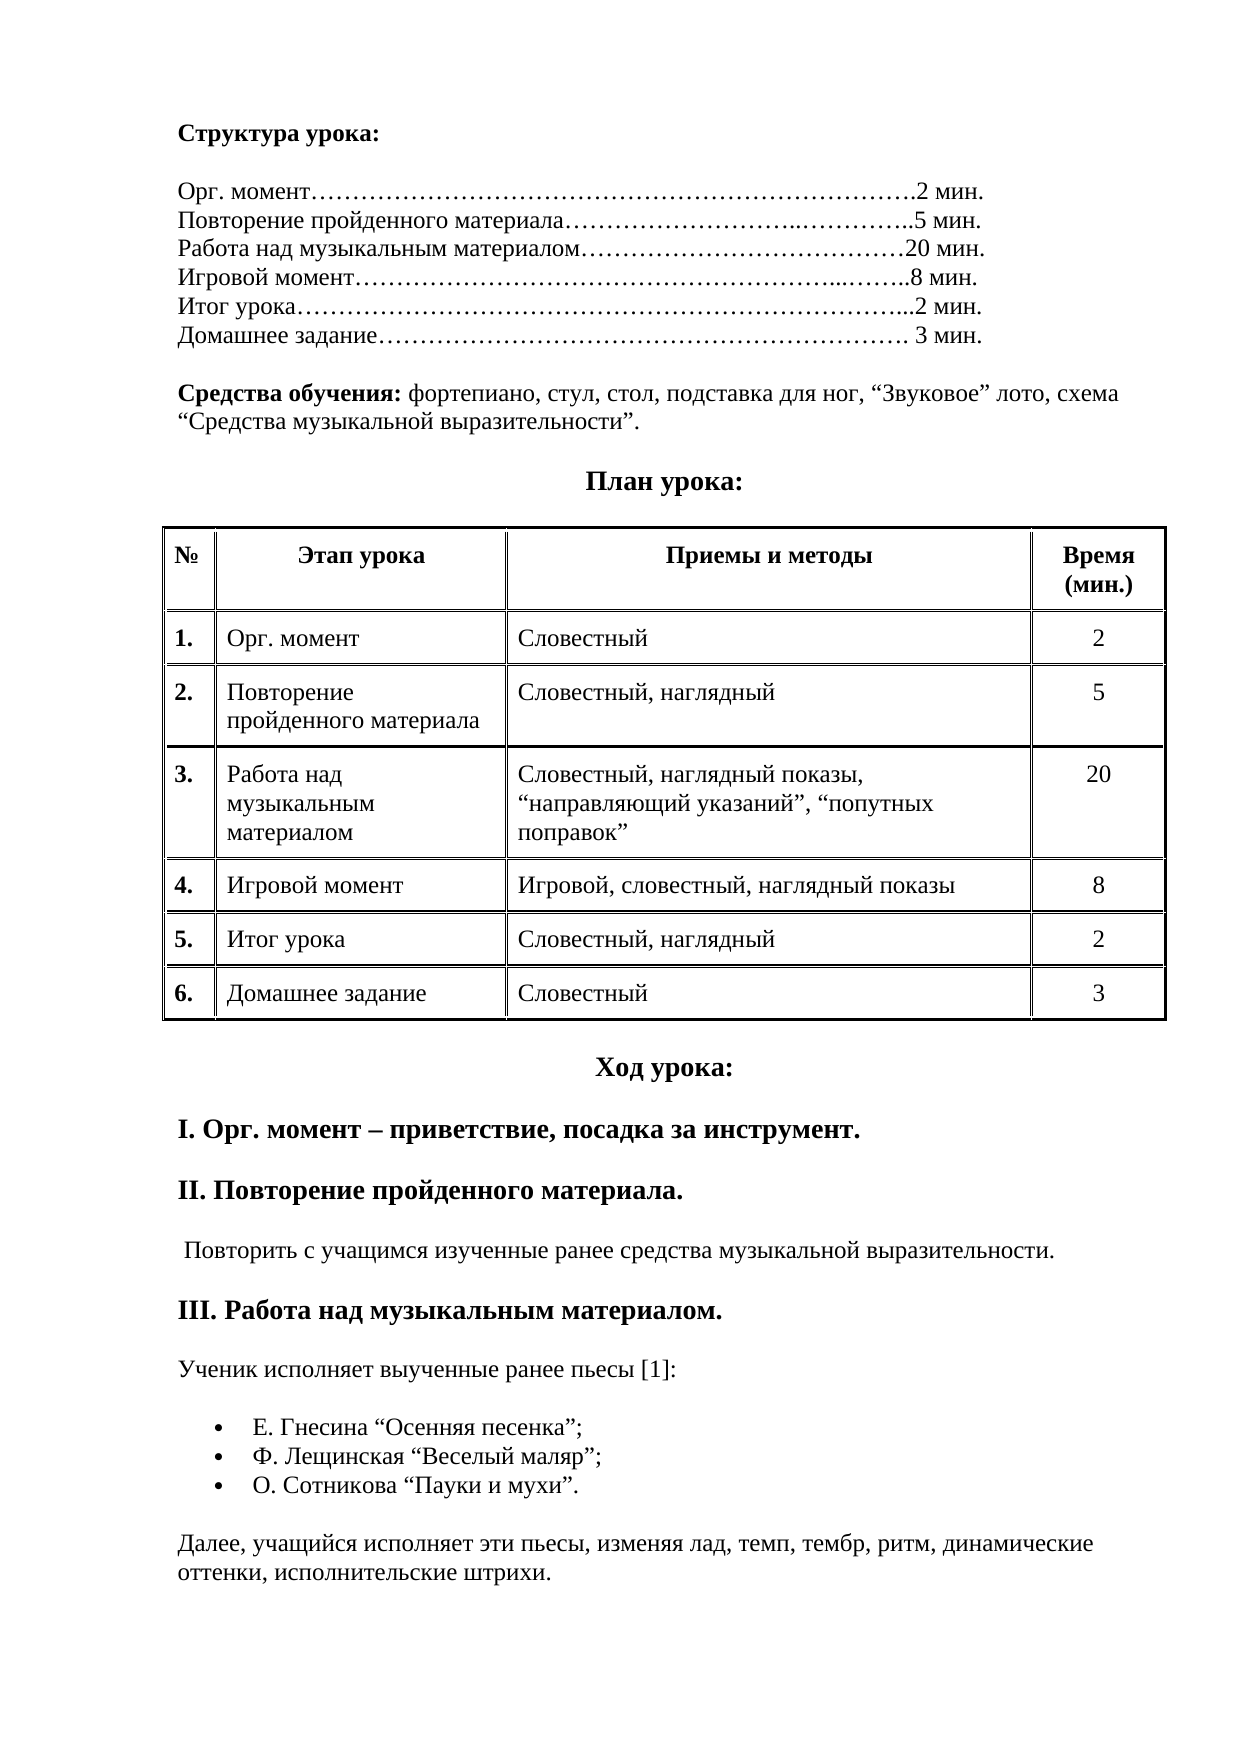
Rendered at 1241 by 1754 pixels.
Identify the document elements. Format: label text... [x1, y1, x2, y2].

list О. Сотникова “Пауки и мухи”. [215, 1470, 1152, 1499]
table_cell 3. [165, 745, 214, 856]
table_cell Игровой момент [217, 860, 505, 910]
table_header Приемы и методы [507, 529, 1032, 608]
text Ход урока: [177, 1050, 1152, 1083]
text Далее, учащийся исполняет эти пьесы, изменяя лад, темп, тембр, ритм, динамические оттенки, исполнительские штрихи. [177, 1528, 1152, 1585]
list Е. Гнесина “Осенняя песенка”; [215, 1412, 1152, 1441]
table_cell 2. [165, 663, 214, 745]
text Орг. момент……………………………………………………………….2 мин. Повторение пройденного материала………………………..…………..5 мин. Работа над музыкальным материалом…………………………………20 мин. Игровой момент…………………………………………………...……..8 мин. Итог урока………………………………………………………………...2 мин. Домашнее задание………………………………………………………. 3 мин. [177, 176, 1152, 348]
text План урока: [177, 464, 1152, 497]
table_header Время (мин.) [1032, 529, 1164, 608]
text III. Работа над музыкальным материалом. [177, 1293, 1152, 1325]
text Средства обучения: фортепиано, стул, стол, подставка для ног, “Звуковое” лото, схема “Средства музыкальной выразительности”. [177, 378, 1152, 435]
table_cell Словестный, наглядный [508, 666, 1030, 745]
text I. Орг. момент – приветствие, посадка за инструмент. [177, 1112, 1152, 1144]
text II. Повторение пройденного материала. [177, 1173, 1152, 1206]
table_cell 2 [1033, 609, 1165, 662]
table_cell Орг. момент [217, 612, 505, 662]
table_cell Словестный [507, 968, 1032, 1018]
table_cell 6. [165, 964, 216, 1018]
table_cell Словестный, наглядный показы, “направляющий указаний”, “попутных поправок” [508, 748, 1030, 856]
table_cell Работа над музыкальным материалом [217, 748, 505, 856]
table_cell 1. [165, 609, 214, 662]
table_cell 2 [1033, 910, 1165, 964]
table_cell Игровой, словестный, наглядный показы [508, 860, 1030, 910]
table_header № [165, 529, 216, 608]
table_cell Домашнее задание [216, 968, 507, 1018]
text Повторить с учащимся изученные ранее средства музыкальной выразительности. [177, 1235, 1152, 1264]
table_cell 4. [165, 856, 214, 910]
table_cell 20 [1033, 745, 1164, 856]
table_header Этап урока [216, 529, 507, 608]
text Структура урока: [177, 118, 1152, 147]
table_cell Итог урока [217, 914, 505, 964]
table_cell 8 [1033, 856, 1165, 910]
text Ученик исполняет выученные ранее пьесы [1]: [177, 1354, 1152, 1383]
table_cell 5 [1033, 663, 1165, 745]
table_cell Словестный, наглядный [508, 914, 1030, 964]
table_cell 3 [1032, 964, 1165, 1018]
table_cell Словестный [508, 612, 1030, 662]
table_cell 5. [165, 910, 214, 964]
list Ф. Лещинская “Веселый маляр”; [215, 1441, 1152, 1470]
table_cell Повторение пройденного материала [217, 666, 505, 745]
